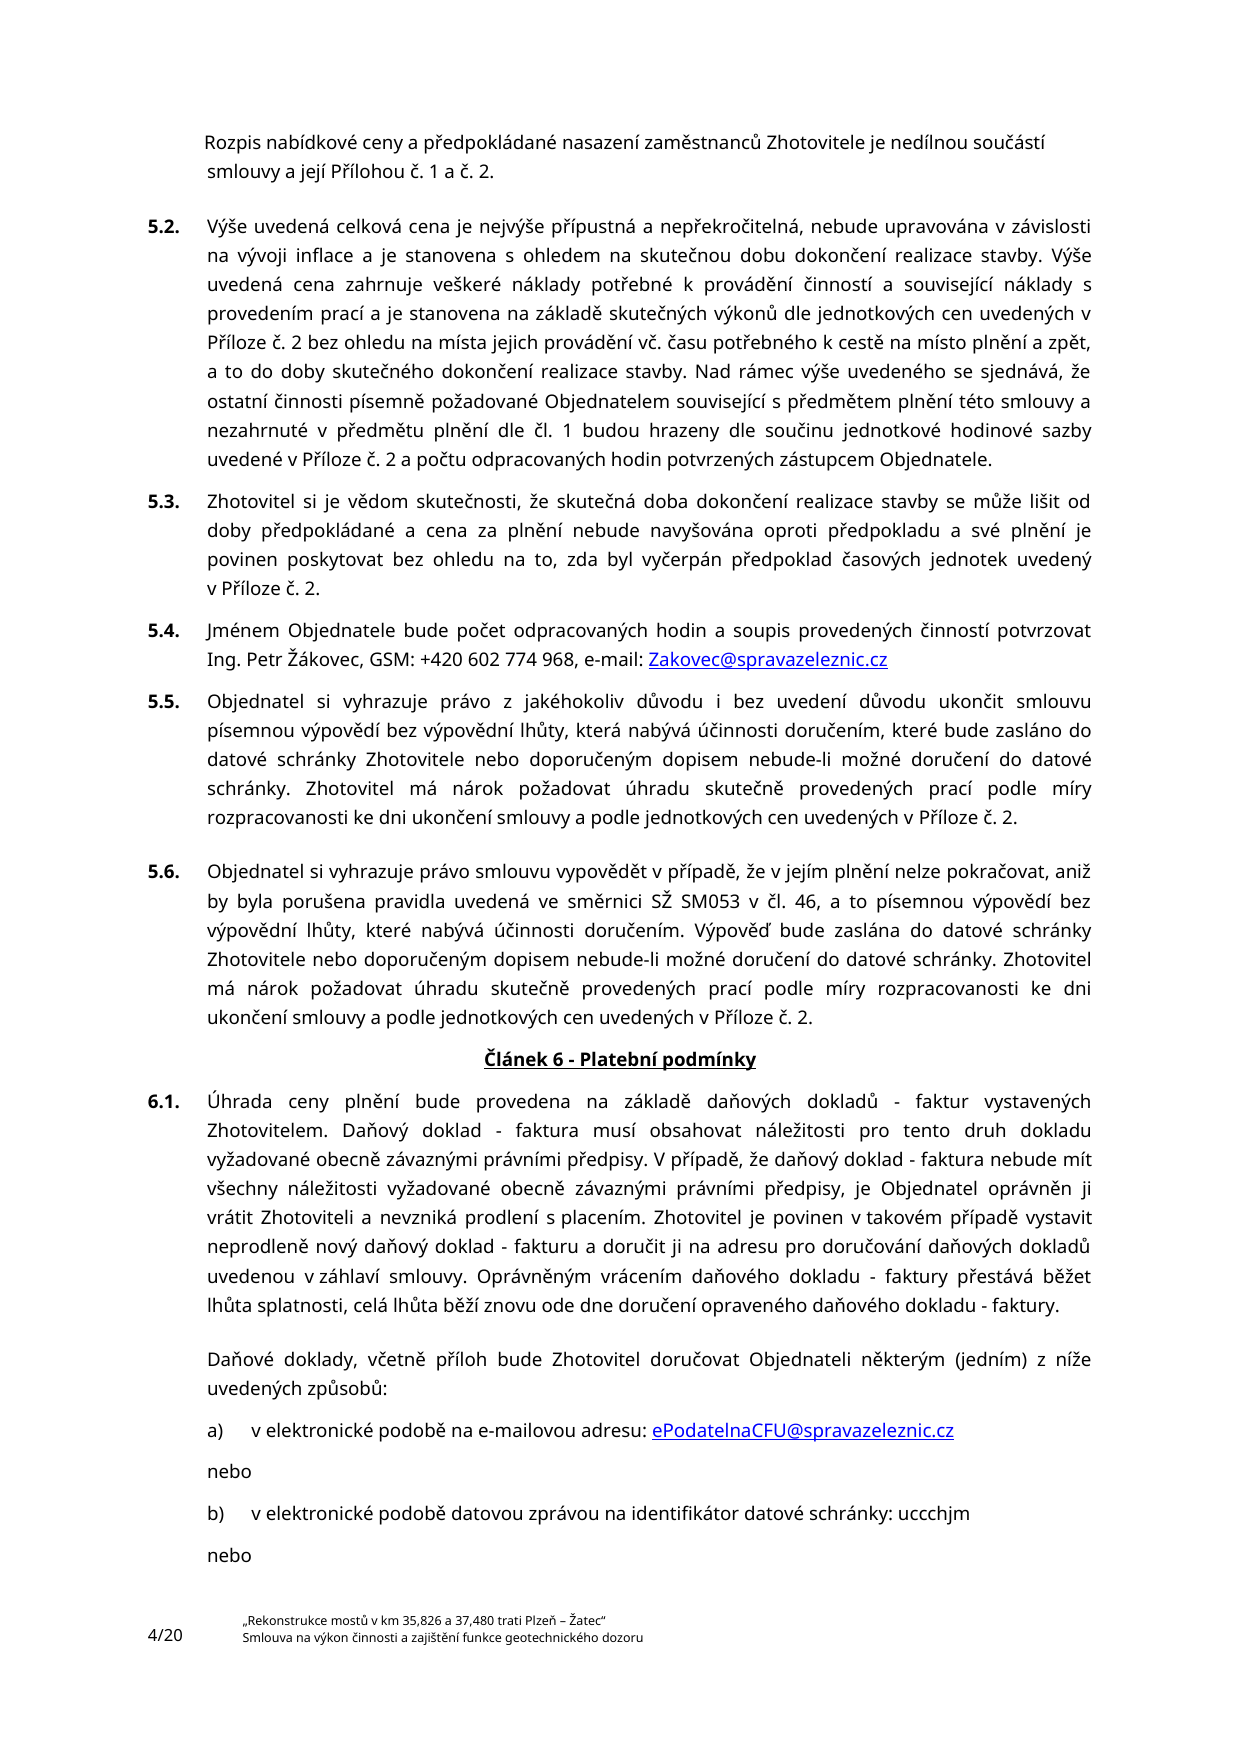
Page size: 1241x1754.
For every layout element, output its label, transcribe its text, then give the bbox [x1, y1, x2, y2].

text 5.6. Objednatel si vyhrazuje právo smlouvu vypovědět v případě, že v jejím plnění nelze pokračovat, aniž by byla porušena pravidla uvedená ve směrnici SŽ SM053 v čl. 46, a to písemnou výpovědí bez výpovědní lhůty, které nabývá účinnosti doručením. Výpověď bude zaslána do datové schránky Zhotovitele nebo doporučeným dopisem nebude-li možné doručení do datové schránky. Zhotovitel má nárok požadovat úhradu skutečně provedených prací podle míry rozpracovanosti ke dni ukončení smlouvy a podle jednotkových cen uvedených v Příloze č. 2. [148, 856, 1092, 1031]
text 5.5. Objednatel si vyhrazuje právo z jakéhokoliv důvodu i bez uvedení důvodu ukončit smlouvu písemnou výpovědí bez výpovědní lhůty, která nabývá účinnosti doručením, které bude zasláno do datové schránky Zhotovitele nebo doporučeným dopisem nebude-li možné doručení do datové schránky. Zhotovitel má nárok požadovat úhradu skutečně provedených prací podle míry rozpracovanosti ke dni ukončení smlouvy a podle jednotkových cen uvedených v Příloze č. 2. [148, 685, 1092, 831]
text 6.1. Úhrada ceny plnění bude provedena na základě daňových dokladů - faktur vystavených Zhotovitelem. Daňový doklad - faktura musí obsahovat náležitosti pro tento druh dokladu vyžadované obecně závaznými právními předpisy. V případě, že daňový doklad - faktura nebude mít všechny náležitosti vyžadované obecně závaznými právními předpisy, je Objednatel oprávněn ji vrátit Zhotoviteli a nevzniká prodlení s placením. Zhotovitel je povinen v takovém případě vystavit neprodleně nový daňový doklad - fakturu a doručit ji na adresu pro doručování daňových dokladů uvedenou v záhlaví smlouvy. Oprávněným vrácením daňového dokladu - faktury přestává běžet lhůta splatnosti, celá lhůta běží znovu ode dne doručení opraveného daňového dokladu - faktury. [148, 1085, 1092, 1318]
text 5.4. Jménem Objednatele bude počet odpracovaných hodin a soupis provedených činností potvrzovat Ing. Petr Žákovec, GSM: +420 602 774 968, e-mail: Zakovec@spravazeleznic.cz [148, 614, 1092, 672]
text Článek 6 - Platební podmínky [148, 1043, 1092, 1072]
text 5.3. Zhotovitel si je vědom skutečnosti, že skutečná doba dokončení realizace stavby se může lišit od doby předpokládané a cena za plnění nebude navyšována oproti předpokladu a své plnění je povinen poskytovat bez ohledu na to, zda byl vyčerpán předpoklad časových jednotek uvedený v Příloze č. 2. [148, 485, 1092, 601]
text nebo [207, 1539, 1092, 1568]
text Daňové doklady, včetně příloh bude Zhotovitel doručovat Objednateli některým (jedním) z níže uvedených způsobů: [207, 1343, 1092, 1401]
text 5.2. Výše uvedená celková cena je nejvýše přípustná a nepřekročitelná, nebude upravována v závislosti na vývoji inflace a je stanovena s ohledem na skutečnou dobu dokončení realizace stavby. Výše uvedená cena zahrnuje veškeré náklady potřebné k provádění činností a související náklady s provedením prací a je stanovena na základě skutečných výkonů dle jednotkových cen uvedených v Příloze č. 2 bez ohledu na místa jejich provádění vč. času potřebného k cestě na místo plnění a zpět, a to do doby skutečného dokončení realizace stavby. Nad rámec výše uvedeného se sjednává, že ostatní činnosti písemně požadované Objednatelem související s předmětem plnění této smlouvy a nezahrnuté v předmětu plnění dle čl. 1 budou hrazeny dle součinu jednotkové hodinové sazby uvedené v Příloze č. 2 a počtu odpracovaných hodin potvrzených zástupcem Objednatele. [148, 210, 1092, 472]
text Rozpis nabídkové ceny a předpokládané nasazení zaměstnanců Zhotovitele je nedílnou součástí smlouvy a její Přílohou č. 1 a č. 2. [148, 126, 1092, 185]
list v elektronické podobě na e-mailovou adresu: ePodatelnaCFU@spravazeleznic.cz [207, 1414, 1092, 1443]
text nebo [207, 1456, 1092, 1485]
text b) v elektronické podobě datovou zprávou na identifikátor datové schránky: uccchjm [207, 1497, 1092, 1526]
